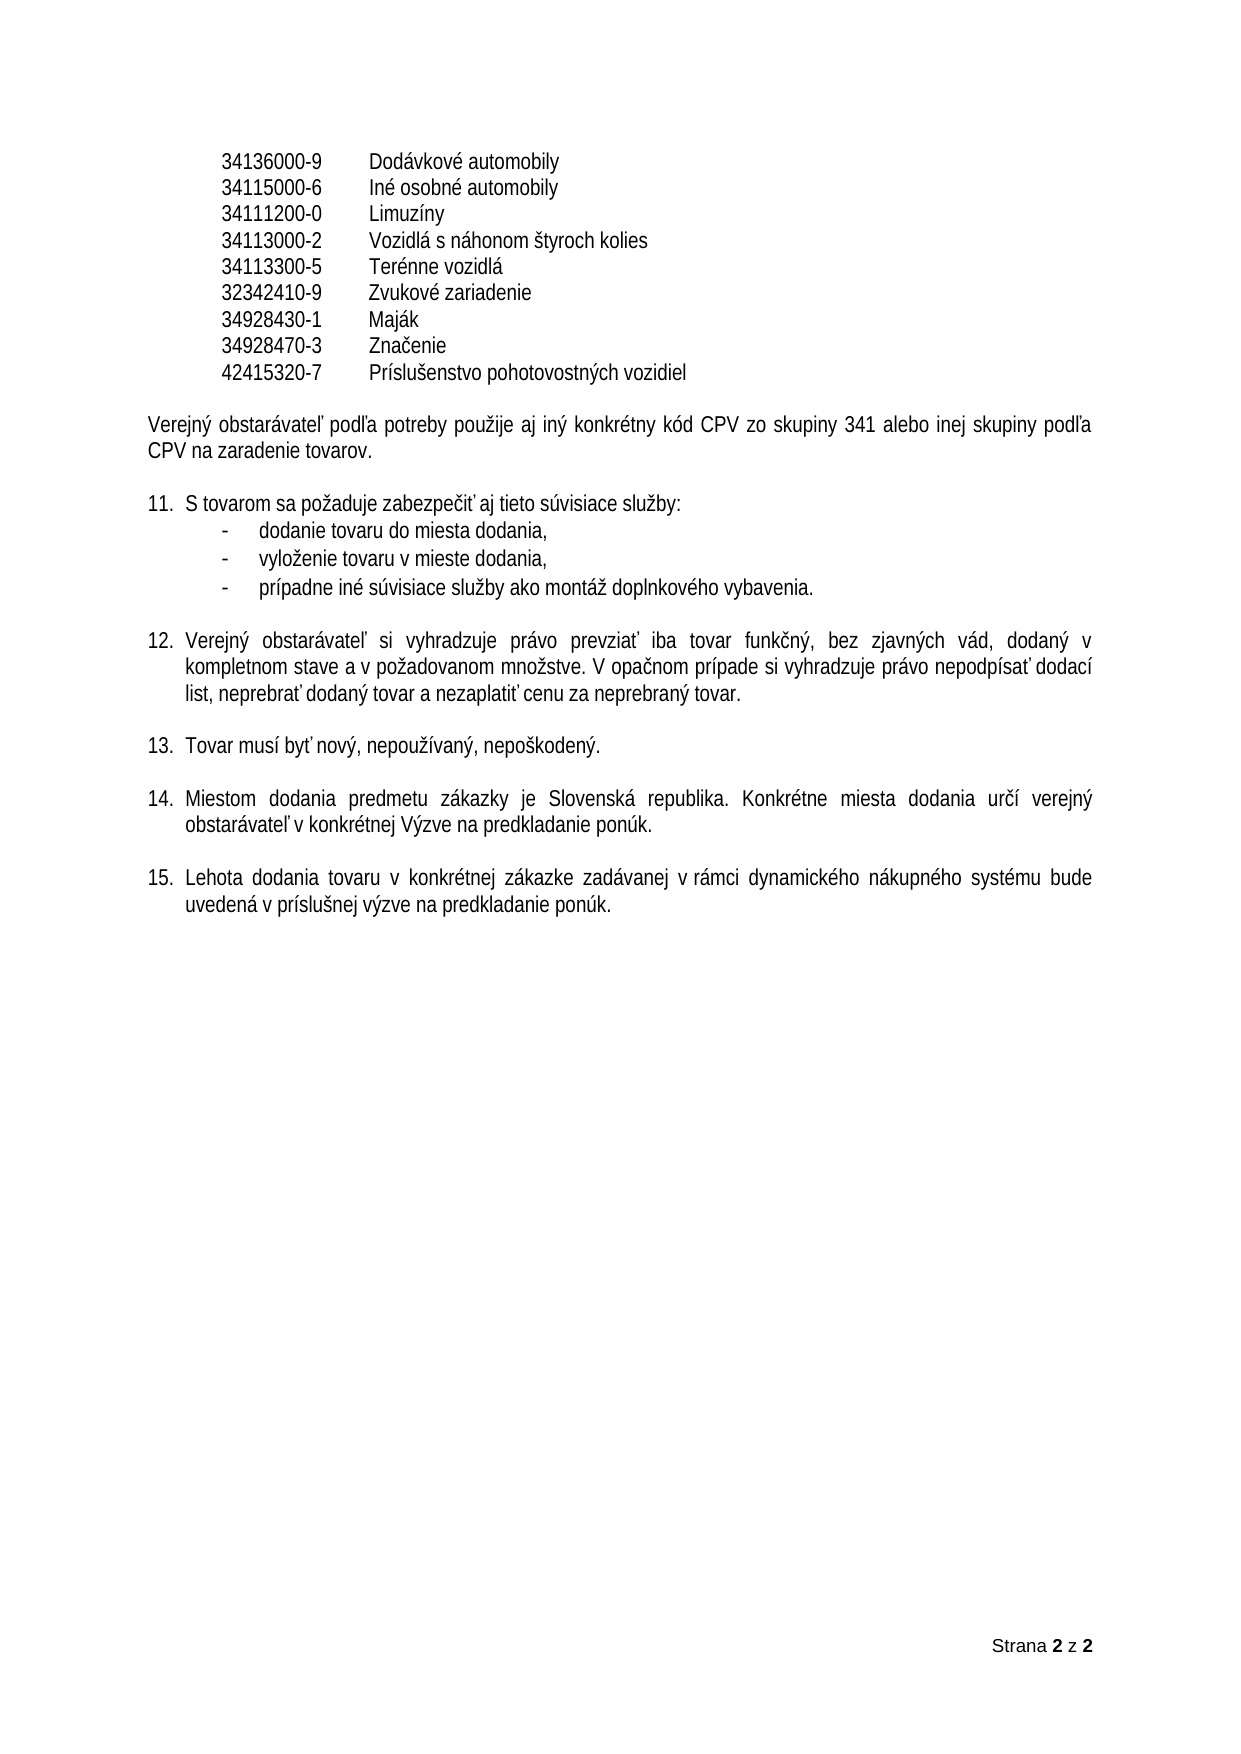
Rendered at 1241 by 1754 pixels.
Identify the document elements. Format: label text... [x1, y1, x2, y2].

text 42415320-7 Príslušenstvo pohotovostných vozidiel [148, 358, 1093, 385]
list S tovarom sa požaduje zabezpečiť aj tieto súvisiace služby: [148, 490, 1093, 517]
text 32342410-9 Zvukové zariadenie [148, 279, 1093, 306]
text 34113300-5 Terénne vozidlá [148, 253, 1093, 279]
list vyloženie tovaru v mieste dodania, [221, 544, 1093, 573]
text 34928470-3 Značenie [148, 332, 1093, 358]
list Lehota dodania tovaru v konkrétnej zákazke zadávanej v rámci dynamického nákupného systému bude uvedená v príslušnej výzve na predkladanie ponúk. [148, 864, 1093, 917]
text 34113000-2 Vozidlá s náhonom štyroch kolies [148, 227, 1093, 253]
list 34115000-6 Iné osobné automobily [185, 174, 1093, 200]
list 34136000-9 Dodávkové automobily [185, 148, 1093, 174]
list dodanie tovaru do miesta dodania, [221, 517, 1093, 544]
list Miestom dodania predmetu zákazky je Slovenská republika. Konkrétne miesta dodania určí verejný obstarávateľ v konkrétnej Výzve na predkladanie ponúk. [148, 785, 1093, 838]
list prípadne iné súvisiace služby ako montáž doplnkového vybavenia. [221, 573, 1093, 601]
text 34928430-1 Maják [148, 306, 1093, 332]
list Verejný obstarávateľ si vyhradzuje právo prevziať iba tovar funkčný, bez zjavných vád, dodaný v kompletnom stave a v požadovanom množstve. V opačnom prípade si vyhradzuje právo nepodpísať dodací list, neprebrať dodaný tovar a nezaplatiť cenu za neprebraný tovar. [148, 627, 1093, 706]
text Verejný obstarávateľ podľa potreby použije aj iný konkrétny kód CPV zo skupiny 341 alebo inej skupiny podľa CPV na zaradenie tovarov. [148, 411, 1093, 464]
text 34111200-0 Limuzíny [148, 200, 1093, 227]
list Tovar musí byť nový, nepoužívaný, nepoškodený. [148, 732, 1093, 759]
